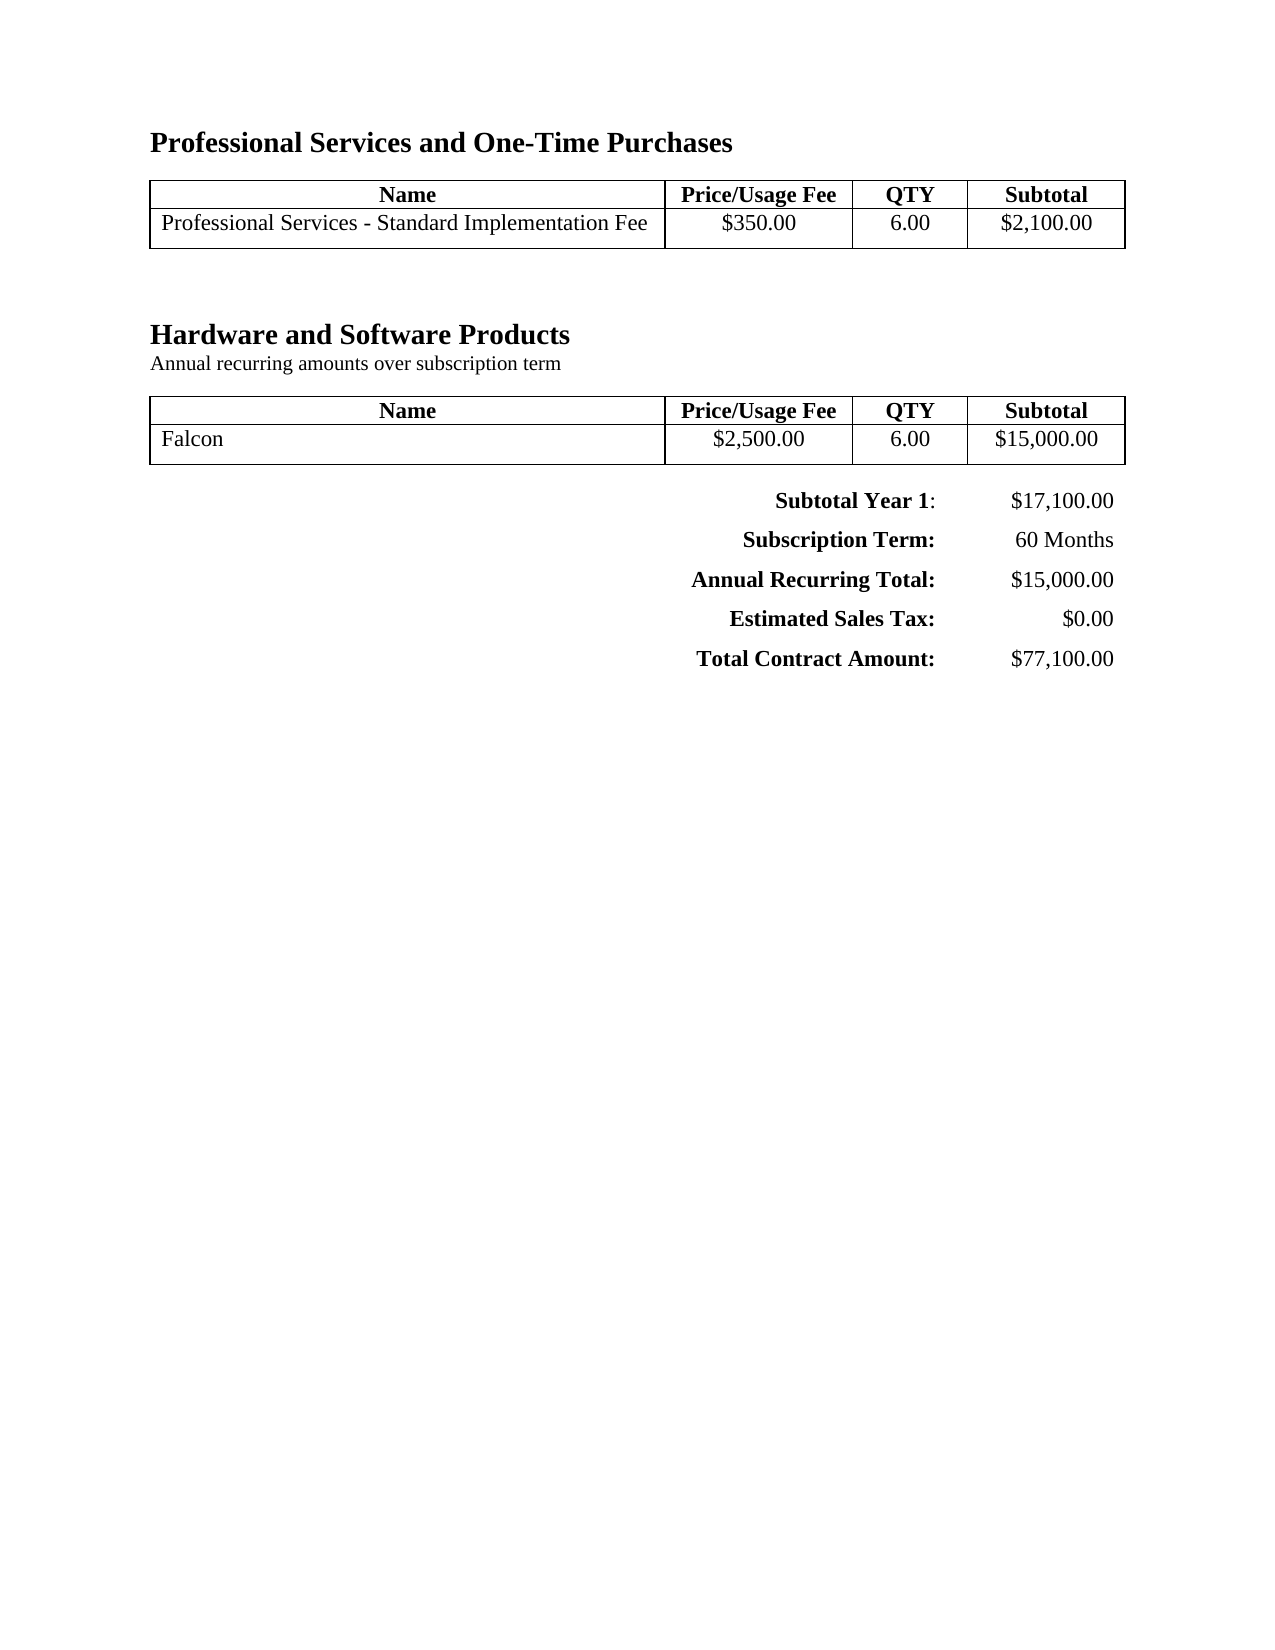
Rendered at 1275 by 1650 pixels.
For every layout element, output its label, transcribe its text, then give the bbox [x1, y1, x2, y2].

table_header Subtotal Year 1: [150, 487, 947, 526]
text Hardware and Software Products [150, 317, 1125, 351]
table_cell [151, 209, 664, 248]
table_cell Months [947, 526, 1125, 566]
table_cell [968, 209, 1124, 248]
table_header Price/Usage Fee [666, 181, 852, 207]
table_header [947, 487, 1125, 526]
table_header Subtotal [968, 397, 1124, 424]
table_cell [853, 209, 967, 248]
table_cell [853, 425, 967, 464]
table_cell [151, 425, 664, 464]
table_header Name [151, 397, 664, 424]
table_header Subtotal [968, 181, 1124, 207]
table_cell [947, 566, 1125, 605]
table_cell [947, 605, 1125, 645]
table_cell Total Contract Amount: [150, 645, 947, 684]
table_cell [947, 645, 1125, 684]
table_header Name [151, 181, 664, 207]
text Professional Services and One-Time Purchases [150, 125, 1125, 158]
table_cell [666, 425, 852, 464]
table_cell [968, 425, 1124, 464]
table_header QTY [853, 397, 967, 424]
table_cell Subscription Term: [150, 526, 947, 566]
table_header QTY [853, 181, 967, 207]
text Annual recurring amounts over subscription term [150, 351, 1125, 375]
table_header Price/Usage Fee [666, 397, 852, 424]
table_cell Annual Recurring Total: [150, 566, 947, 605]
table_cell [666, 209, 852, 248]
table_cell Estimated Sales Tax: [150, 605, 947, 645]
